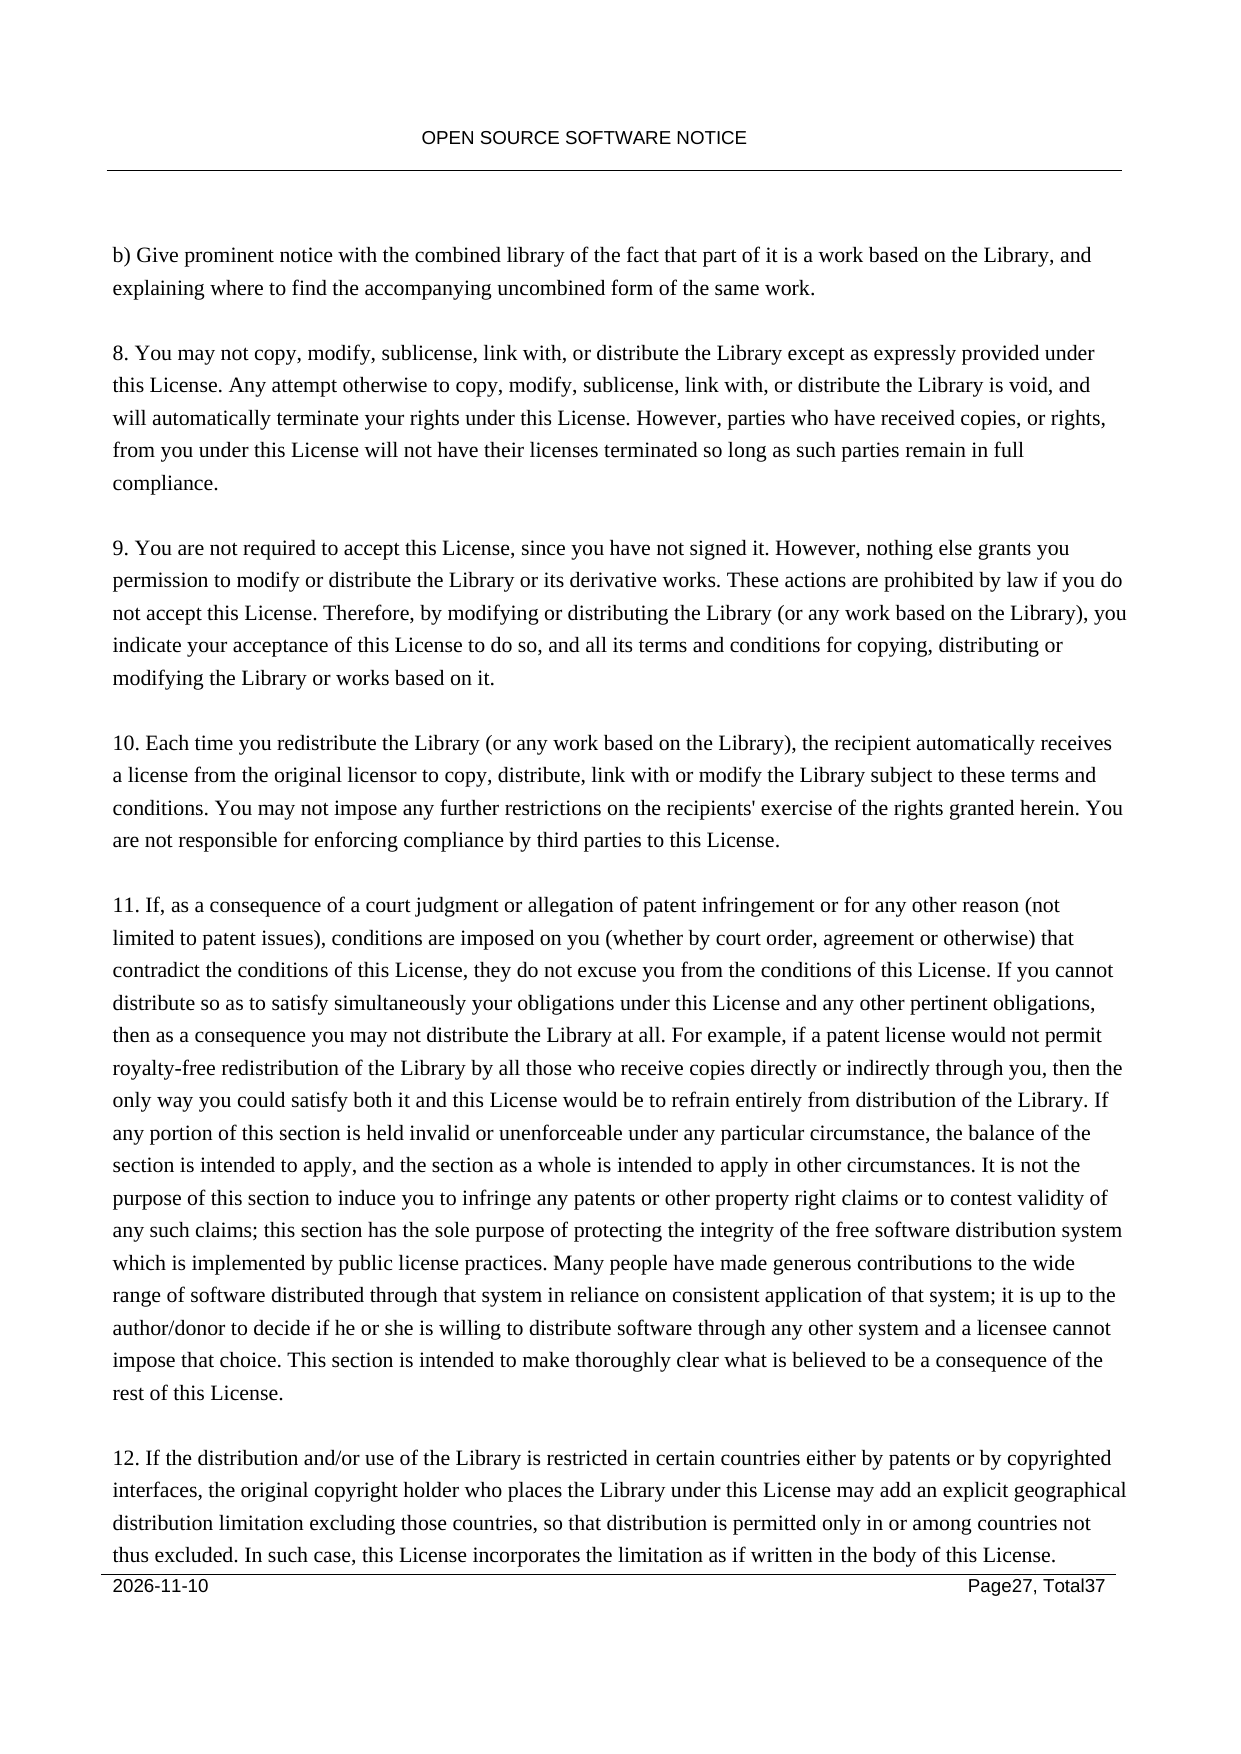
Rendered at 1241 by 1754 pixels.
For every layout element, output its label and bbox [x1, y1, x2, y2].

text [112, 206, 1128, 1571]
